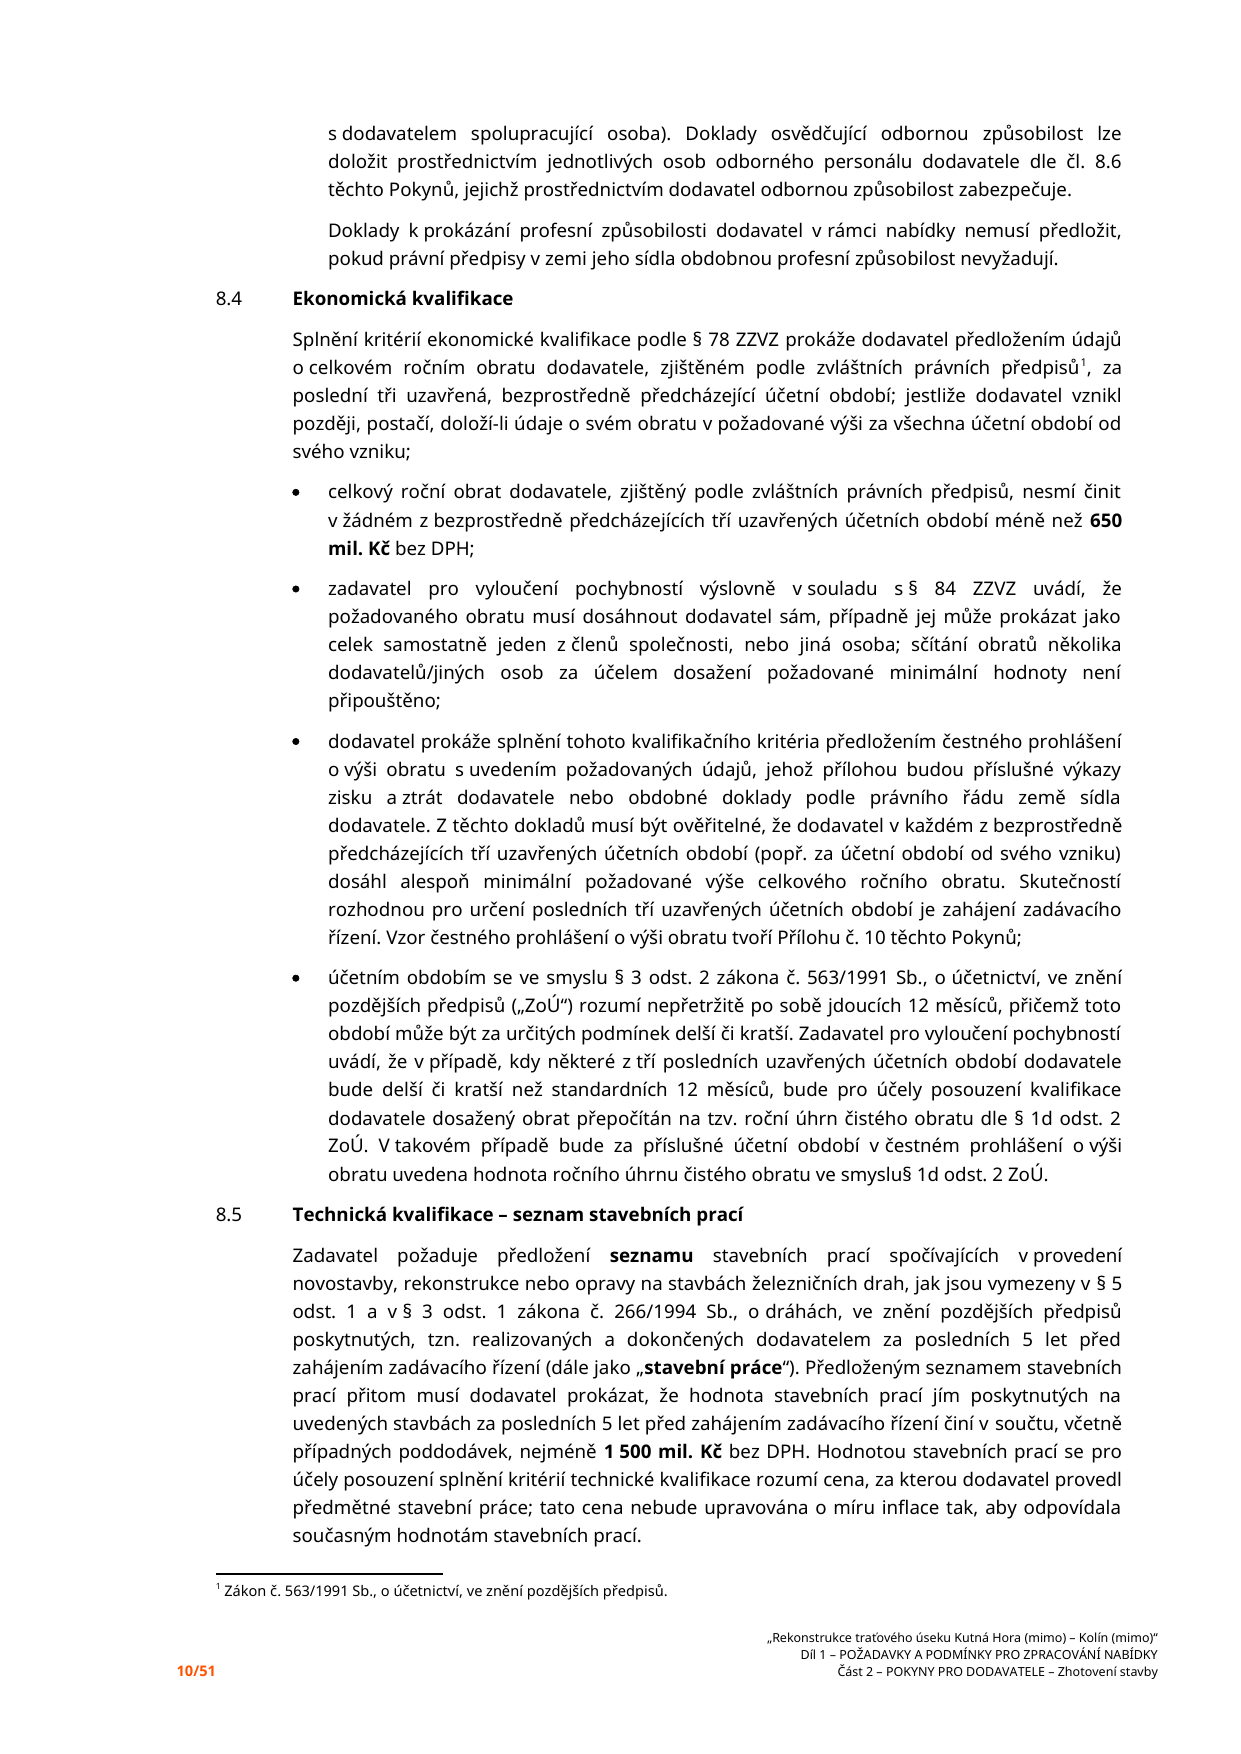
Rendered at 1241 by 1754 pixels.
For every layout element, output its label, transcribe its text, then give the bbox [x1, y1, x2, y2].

text Zadavatel požaduje předložení seznamu stavebních prací spočívajících v provedení novostavby, rekonstrukce nebo opravy na stavbách železničních drah, jak jsou vymezeny v § 5 odst. 1 a v § 3 odst. 1 zákona č. 266/1994 Sb., o dráhách, ve znění pozdějších předpisů poskytnutých, tzn. realizovaných a dokončených dodavatelem za posledních 5 let před zahájením zadávacího řízení (dále jako „stavební práce“). Předloženým seznamem stavebních prací přitom musí dodavatel prokázat, že hodnota stavebních prací jím poskytnutých na uvedených stavbách za posledních 5 let před zahájením zadávacího řízení činí v součtu, včetně případných poddodávek, nejméně 1 500 mil. Kč bez DPH. Hodnotou stavebních prací se pro účely posouzení splnění kritérií technické kvalifikace rozumí cena, za kterou dodavatel provedl předmětné stavební práce; tato cena nebude upravována o míru inflace tak, aby odpovídala současným hodnotám stavebních prací. [292, 1242, 1122, 1548]
text celkový roční obrat dodavatele, zjištěný podle zvláštních právních předpisů, nesmí činit v žádném z bezprostředně předcházejících tří uzavřených účetních období méně než 650 mil. Kč bez DPH; [292, 479, 1122, 560]
text zadavatel pro vyloučení pochybností výslovně v souladu s § 84 ZZVZ uvádí, že požadovaného obratu musí dosáhnout dodavatel sám, případně jej může prokázat jako celek samostatně jeden z členů společnosti, nebo jiná osoba; sčítání obratů několika dodavatelů/jiných osob za účelem dosažení požadované minimální hodnoty není připouštěno; [292, 575, 1122, 713]
text Doklady k prokázání profesní způsobilosti dodavatel v rámci nabídky nemusí předložit, pokud právní předpisy v zemi jeho sídla obdobnou profesní způsobilost nevyžadují. [328, 217, 1122, 271]
text Ekonomická kvalifikace [216, 286, 1122, 311]
text účetním obdobím se ve smyslu § 3 odst. 2 zákona č. 563/1991 Sb., o účetnictví, ve znění pozdějších předpisů („ZoÚ“) rozumí nepřetržitě po sobě jdoucích 12 měsíců, přičemž toto období může být za určitých podmínek delší či kratší. Zadavatel pro vyloučení pochybností uvádí, že v případě, kdy některé z tří posledních uzavřených účetních období dodavatele bude delší či kratší než standardních 12 měsíců, bude pro účely posouzení kvalifikace dodavatele dosažený obrat přepočítán na tzv. roční úhrn čistého obratu dle § 1d odst. 2 ZoÚ. V takovém případě bude za příslušné účetní období v čestném prohlášení o výši obratu uvedena hodnota ročního úhrnu čistého obratu ve smyslu§ 1d odst. 2 ZoÚ. [292, 965, 1122, 1186]
text dodavatel prokáže splnění tohoto kvalifikačního kritéria předložením čestného prohlášení o výši obratu s uvedením požadovaných údajů, jehož přílohou budou příslušné výkazy zisku a ztrát dodavatele nebo obdobné doklady podle právního řádu země sídla dodavatele. Z těchto dokladů musí být ověřitelné, že dodavatel v každém z bezprostředně předcházejících tří uzavřených účetních období (popř. za účetní období od svého vzniku) dosáhl alespoň minimální požadované výše celkového ročního obratu. Skutečností rozhodnou pro určení posledních tří uzavřených účetních období je zahájení zadávacího řízení. Vzor čestného prohlášení o výši obratu tvoří Přílohu č. 10 těchto Pokynů; [292, 728, 1122, 950]
text Splnění kritérií ekonomické kvalifikace podle § 78 ZZVZ prokáže dodavatel předložením údajů o celkovém ročním obratu dodavatele, zjištěném podle zvláštních právních předpisů, za poslední tři uzavřená, bezprostředně předcházející účetní období; jestliže dodavatel vznikl později, postačí, doloží-li údaje o svém obratu v požadované výši za všechna účetní období od svého vzniku; [292, 326, 1122, 464]
text Technická kvalifikace – seznam stavebních prací [216, 1201, 1122, 1227]
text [328, 121, 1122, 202]
